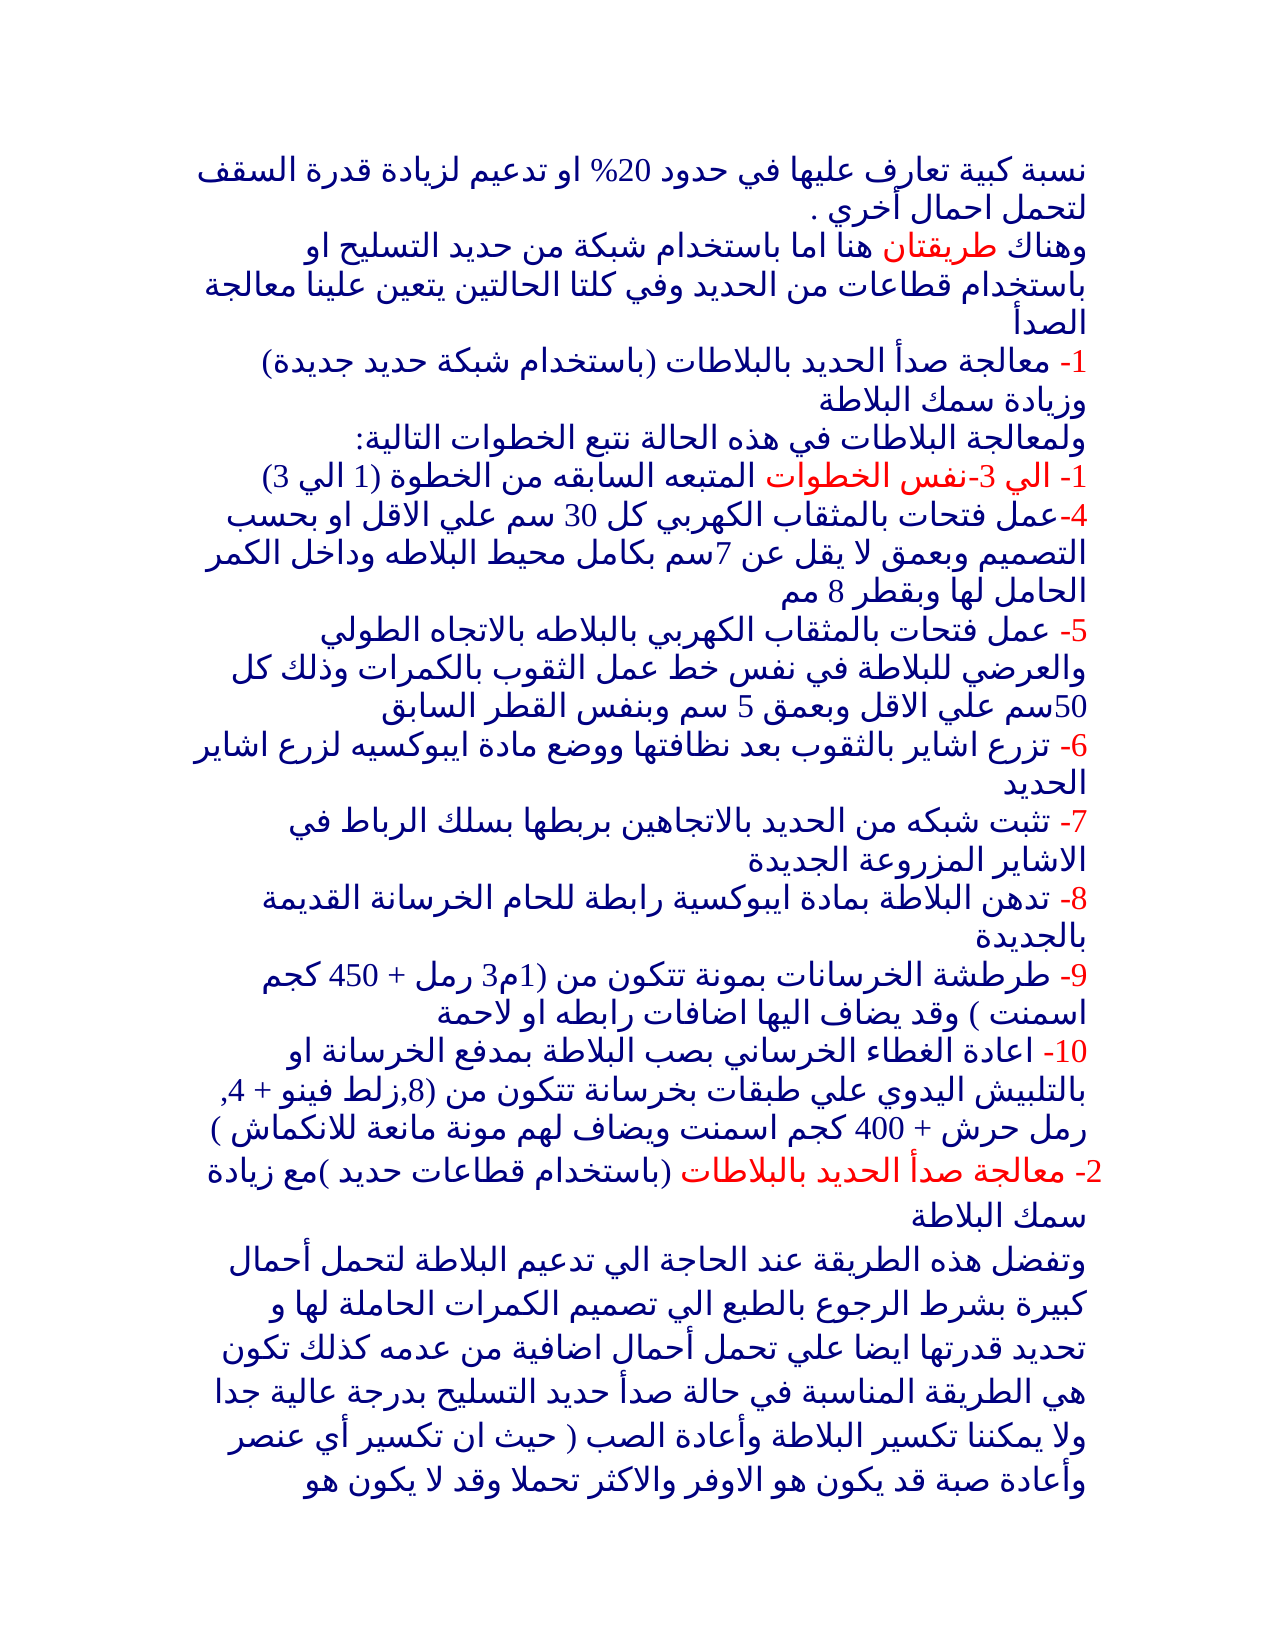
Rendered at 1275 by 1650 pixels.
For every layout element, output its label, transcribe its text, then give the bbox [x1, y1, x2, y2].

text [187, 150, 1087, 1147]
